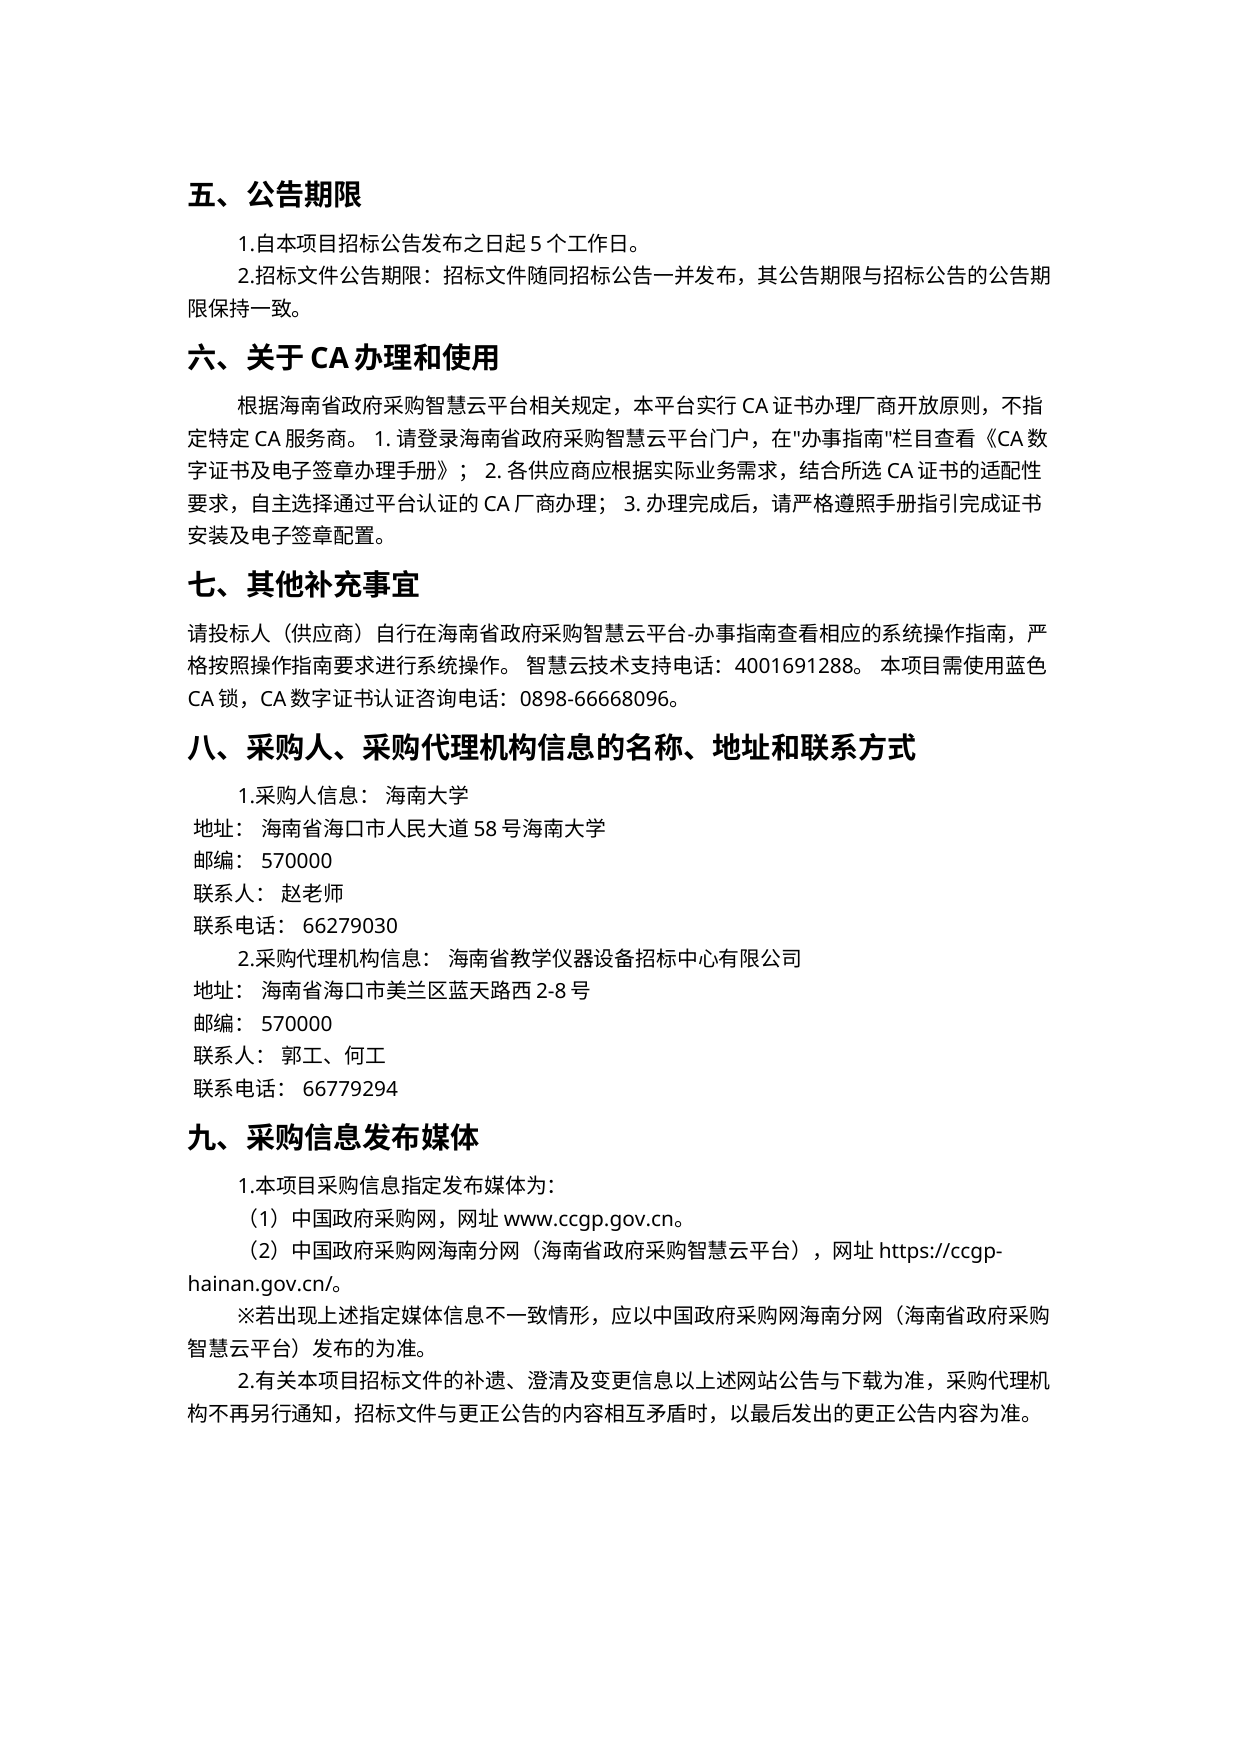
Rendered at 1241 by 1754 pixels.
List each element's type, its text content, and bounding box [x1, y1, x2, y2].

text 六、关于CA办理和使用 [187, 324, 1053, 389]
text 根据海南省政府采购智慧云平台相关规定，本平台实行CA证书办理厂商开放原则，不指定特定CA服务商。 1. 请登录海南省政府采购智慧云平台门户，在"办事指南"栏目查看《CA数字证书及电子签章办理手册》； 2. 各供应商应根据实际业务需求，结合所选CA证书的适配性要求，自主选择通过平台认证的CA厂商办理； 3. 办理完成后，请严格遵照手册指引完成证书安装及电子签章配置。 [187, 389, 1053, 552]
text 2.招标文件公告期限：招标文件随同招标公告一并发布，其公告期限与招标公告的公告期限保持一致。 [187, 259, 1053, 324]
text 联系电话： 66279030 [187, 909, 1053, 942]
text 请投标人（供应商）自行在海南省政府采购智慧云平台-办事指南查看相应的系统操作指南，严格按照操作指南要求进行系统操作。 智慧云技术支持电话：4001691288。 本项目需使用蓝色CA锁，CA数字证书认证咨询电话：0898-66668096。 [187, 617, 1053, 714]
text 联系电话： 66779294 [187, 1072, 1053, 1104]
text 九、采购信息发布媒体 [187, 1104, 1053, 1169]
text （2）中国政府采购网海南分网（海南省政府采购智慧云平台），网址https://ccgp-hainan.gov.cn/。 [187, 1234, 1053, 1299]
text 地址： 海南省海口市人民大道58号海南大学 [187, 812, 1053, 844]
text 1.采购人信息： 海南大学 [187, 779, 1053, 812]
text ※若出现上述指定媒体信息不一致情形，应以中国政府采购网海南分网（海南省政府采购智慧云平台）发布的为准。 [187, 1299, 1053, 1364]
text 地址： 海南省海口市美兰区蓝天路西2-8号 [187, 974, 1053, 1007]
text 八、采购人、采购代理机构信息的名称、地址和联系方式 [187, 714, 1053, 779]
text （1）中国政府采购网，网址www.ccgp.gov.cn。 [187, 1202, 1053, 1234]
text 联系人： 赵老师 [187, 877, 1053, 909]
text 1.自本项目招标公告发布之日起5个工作日。 [187, 227, 1053, 259]
text 2.采购代理机构信息： 海南省教学仪器设备招标中心有限公司 [187, 942, 1053, 974]
text 2.有关本项目招标文件的补遗、澄清及变更信息以上述网站公告与下载为准，采购代理机构不再另行通知，招标文件与更正公告的内容相互矛盾时，以最后发出的更正公告内容为准。 [187, 1364, 1053, 1429]
text 七、其他补充事宜 [187, 552, 1053, 617]
text 邮编： 570000 [187, 1007, 1053, 1039]
text 邮编： 570000 [187, 844, 1053, 877]
text 五、公告期限 [187, 162, 1053, 227]
text 联系人： 郭工、何工 [187, 1039, 1053, 1072]
text 1.本项目采购信息指定发布媒体为： [187, 1169, 1053, 1202]
